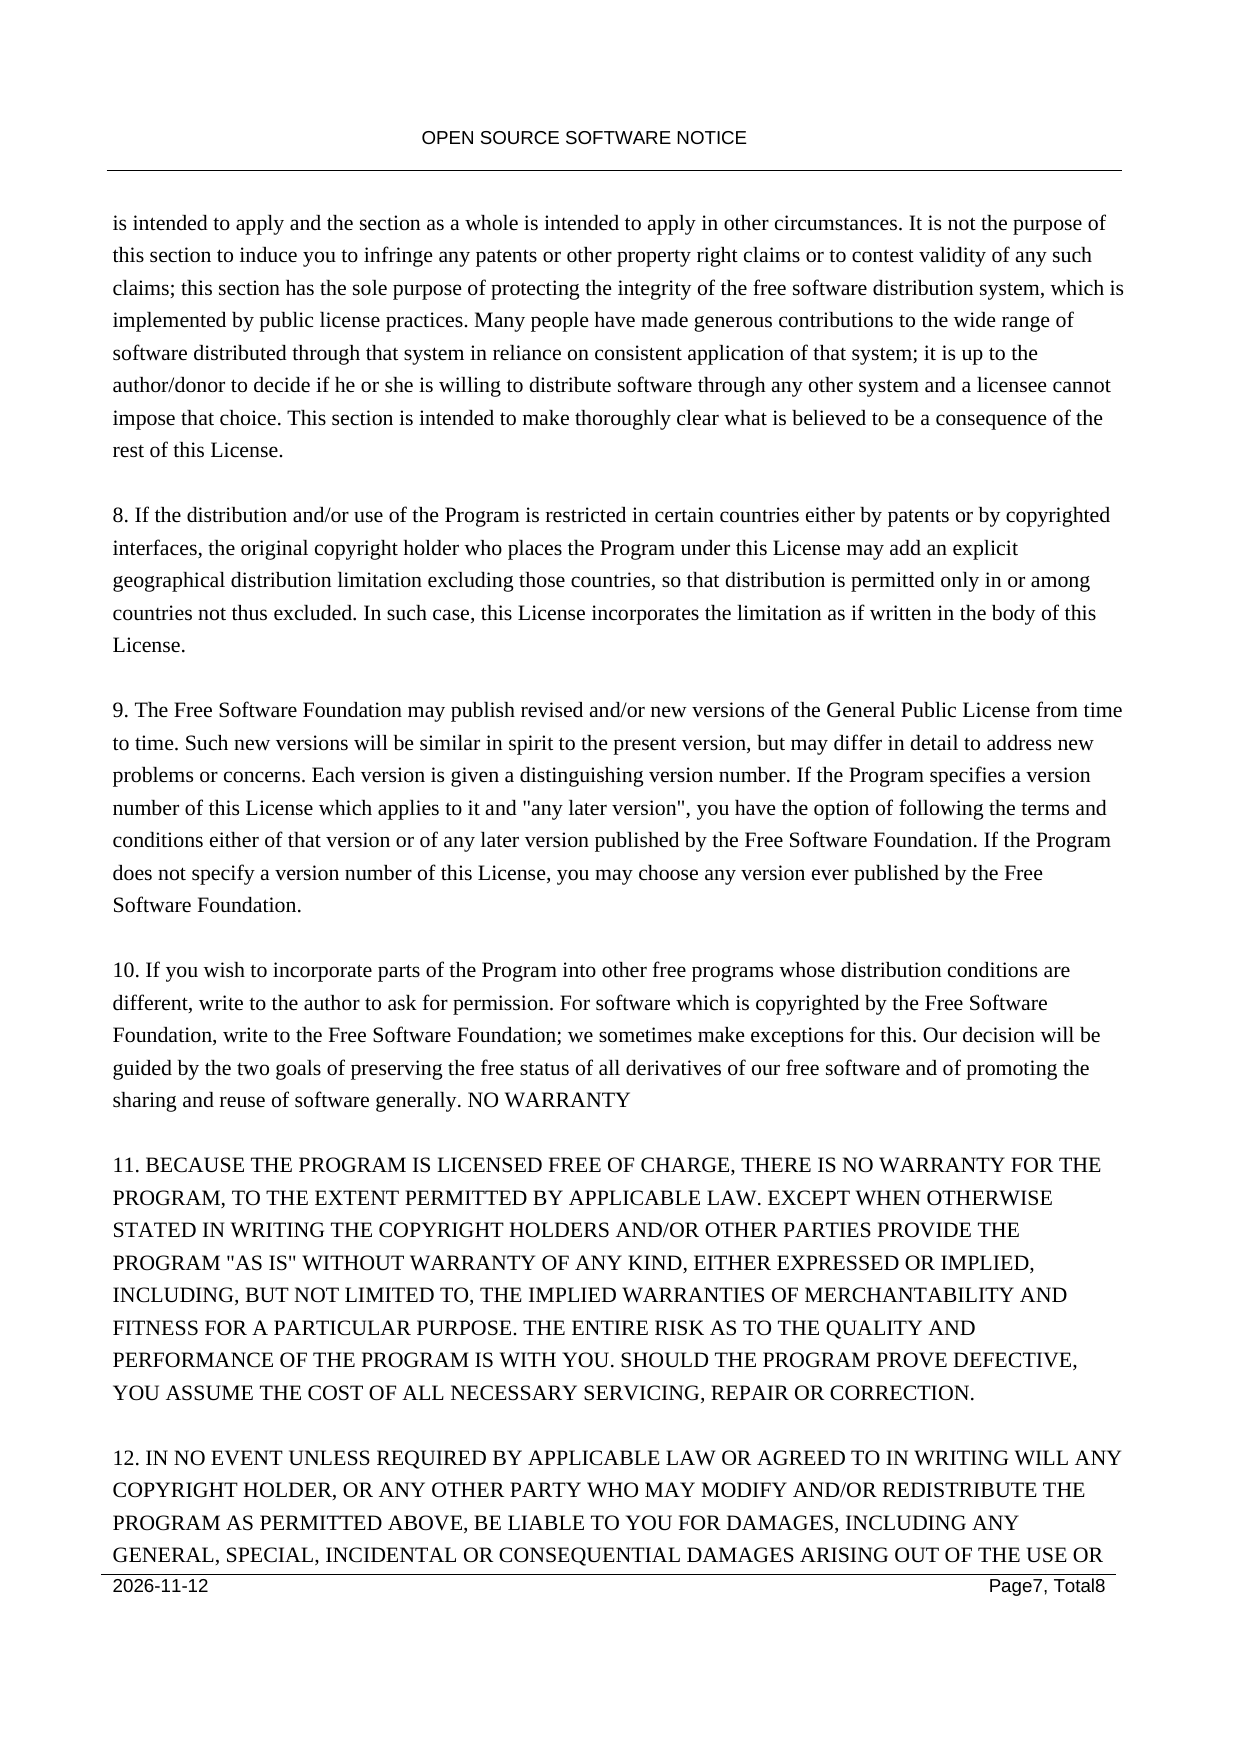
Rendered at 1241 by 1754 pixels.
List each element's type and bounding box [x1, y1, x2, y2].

text [112, 206, 1128, 1571]
